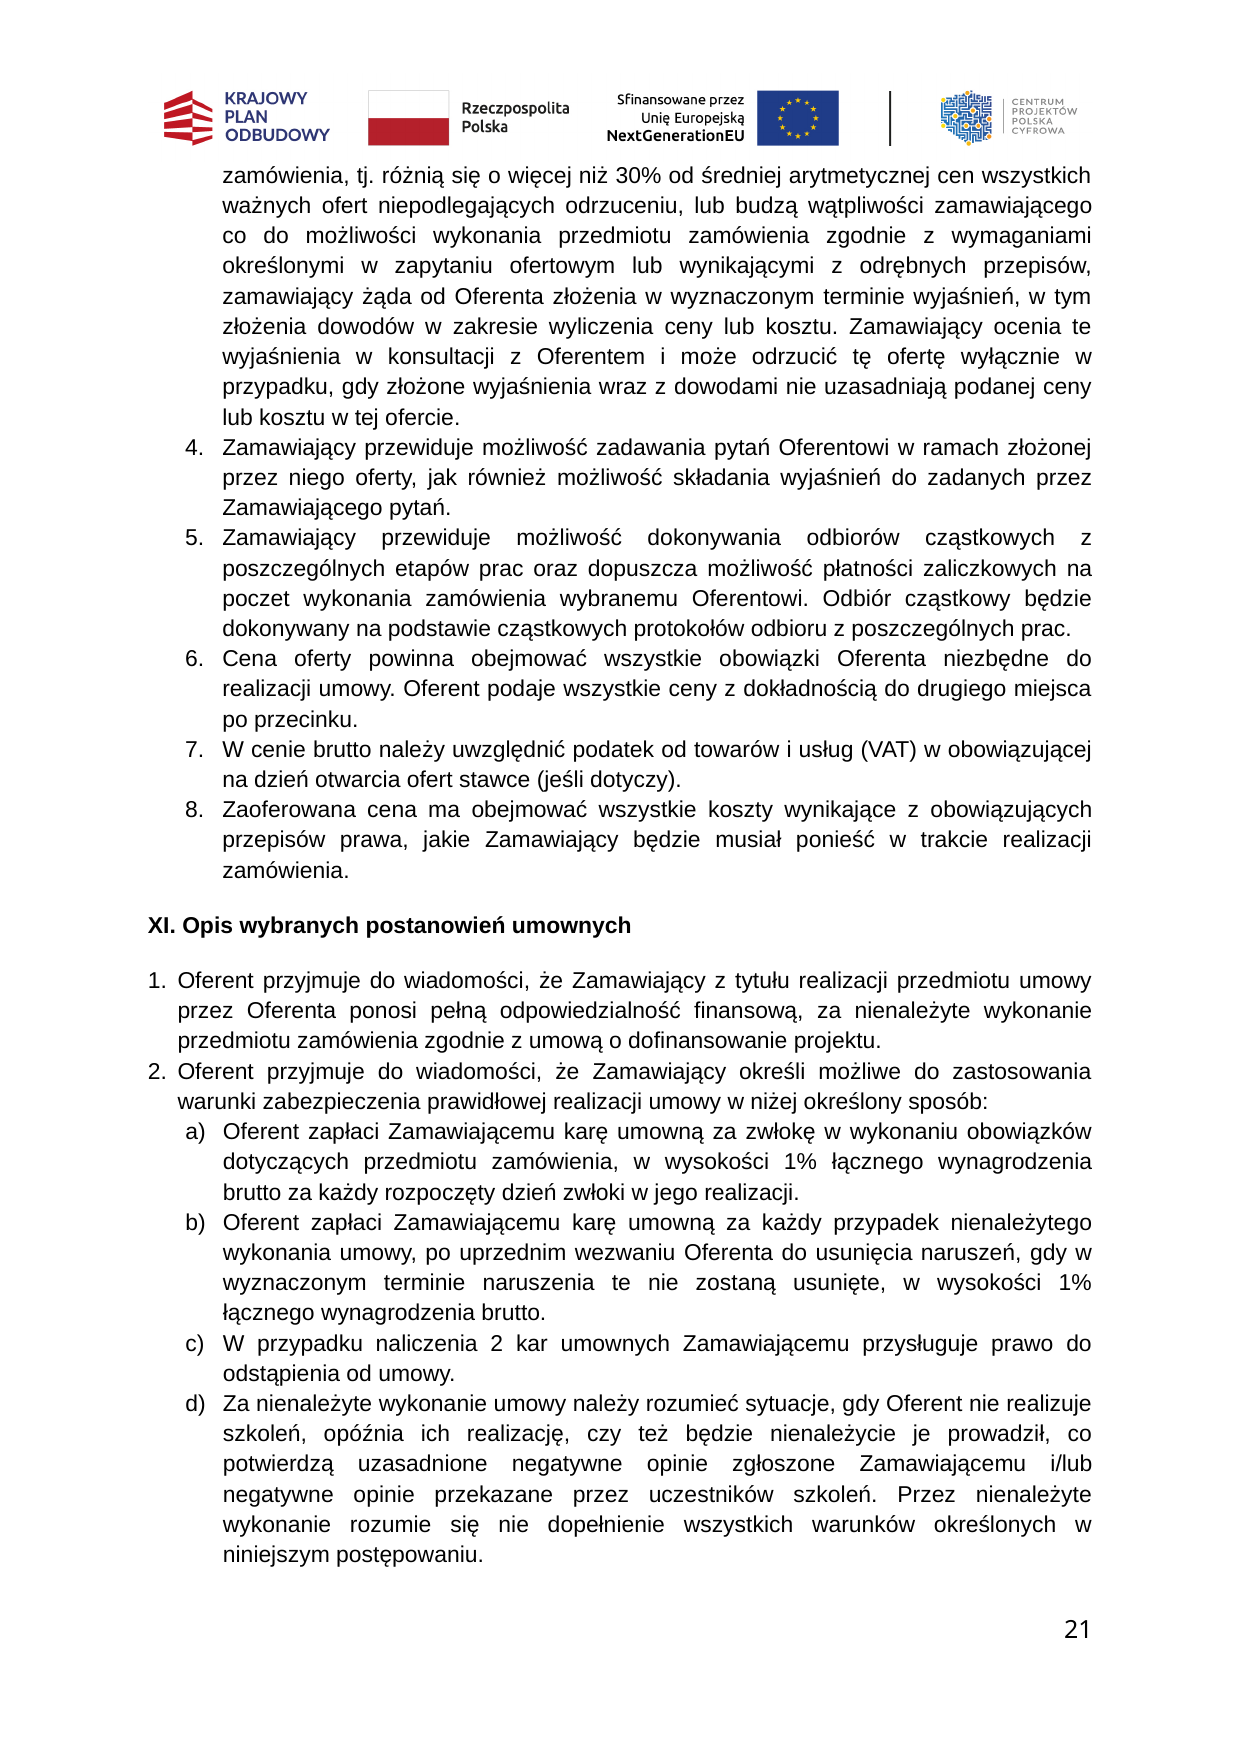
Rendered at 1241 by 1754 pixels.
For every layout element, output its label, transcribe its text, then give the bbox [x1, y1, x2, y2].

subtitle XI. Opis wybranych postanowień umownych [148, 912, 1092, 938]
list Zamawiający przewiduje możliwość zadawania pytań Oferentowi w ramach złożonej przez niego oferty, jak również możliwość składania wyjaśnień do zadanych przez Zamawiającego pytań. [185, 434, 1092, 521]
list W cenie brutto należy uwzględnić podatek od towarów i usług (VAT) w obowiązującej na dzień otwarcia ofert stawce (jeśli dotyczy). [185, 736, 1092, 792]
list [185, 162, 1092, 430]
list Cena oferty powinna obejmować wszystkie obowiązki Oferenta niezbędne do realizacji umowy. Oferent podaje wszystkie ceny z dokładnością do drugiego miejsca po przecinku. [185, 645, 1092, 732]
list Oferent przyjmuje do wiadomości, że Zamawiający z tytułu realizacji przedmiotu umowy przez Oferenta ponosi pełną odpowiedzialność finansową, za nienależyte wykonanie przedmiotu zamówienia zgodnie z umową o dofinansowanie projektu. [148, 967, 1092, 1054]
list Zamawiający przewiduje możliwość dokonywania odbiorów cząstkowych z poszczególnych etapów prac oraz dopuszcza możliwość płatności zaliczkowych na poczet wykonania zamówienia wybranemu Oferentowi. Odbiór cząstkowy będzie dokonywany na podstawie cząstkowych protokołów odbioru z poszczególnych prac. [185, 524, 1092, 641]
list Za nienależyte wykonanie umowy należy rozumieć sytuacje, gdy Oferent nie realizuje szkoleń, opóźnia ich realizację, czy też będzie nienależycie je prowadził, co potwierdzą uzasadnione negatywne opinie zgłoszone Zamawiającemu i/lub negatywne opinie przekazane przez uczestników szkoleń. Przez nienależyte wykonanie rozumie się nie dopełnienie wszystkich warunków określonych w niniejszym postępowaniu. [185, 1390, 1092, 1567]
list Zaoferowana cena ma obejmować wszystkie koszty wynikające z obowiązujących przepisów prawa, jakie Zamawiający będzie musiał ponieść w trakcie realizacji zamówienia. [185, 796, 1092, 883]
list Oferent zapłaci Zamawiającemu karę umowną za każdy przypadek nienależytego wykonania umowy, po uprzednim wezwaniu Oferenta do usunięcia naruszeń, gdy w wyznaczonym terminie naruszenia te nie zostaną usunięte, w wysokości 1% łącznego wynagrodzenia brutto. [185, 1209, 1092, 1326]
list Oferent przyjmuje do wiadomości, że Zamawiający określi możliwe do zastosowania warunki zabezpieczenia prawidłowej realizacji umowy w niżej określony sposób: [148, 1058, 1092, 1114]
list Oferent zapłaci Zamawiającemu karę umowną za zwłokę w wykonaniu obowiązków dotyczących przedmiotu zamówienia, w wysokości 1% łącznego wynagrodzenia brutto za każdy rozpoczęty dzień zwłoki w jego realizacji. [185, 1118, 1092, 1205]
list W przypadku naliczenia 2 kar umownych Zamawiającemu przysługuje prawo do odstąpienia od umowy. [185, 1329, 1092, 1386]
